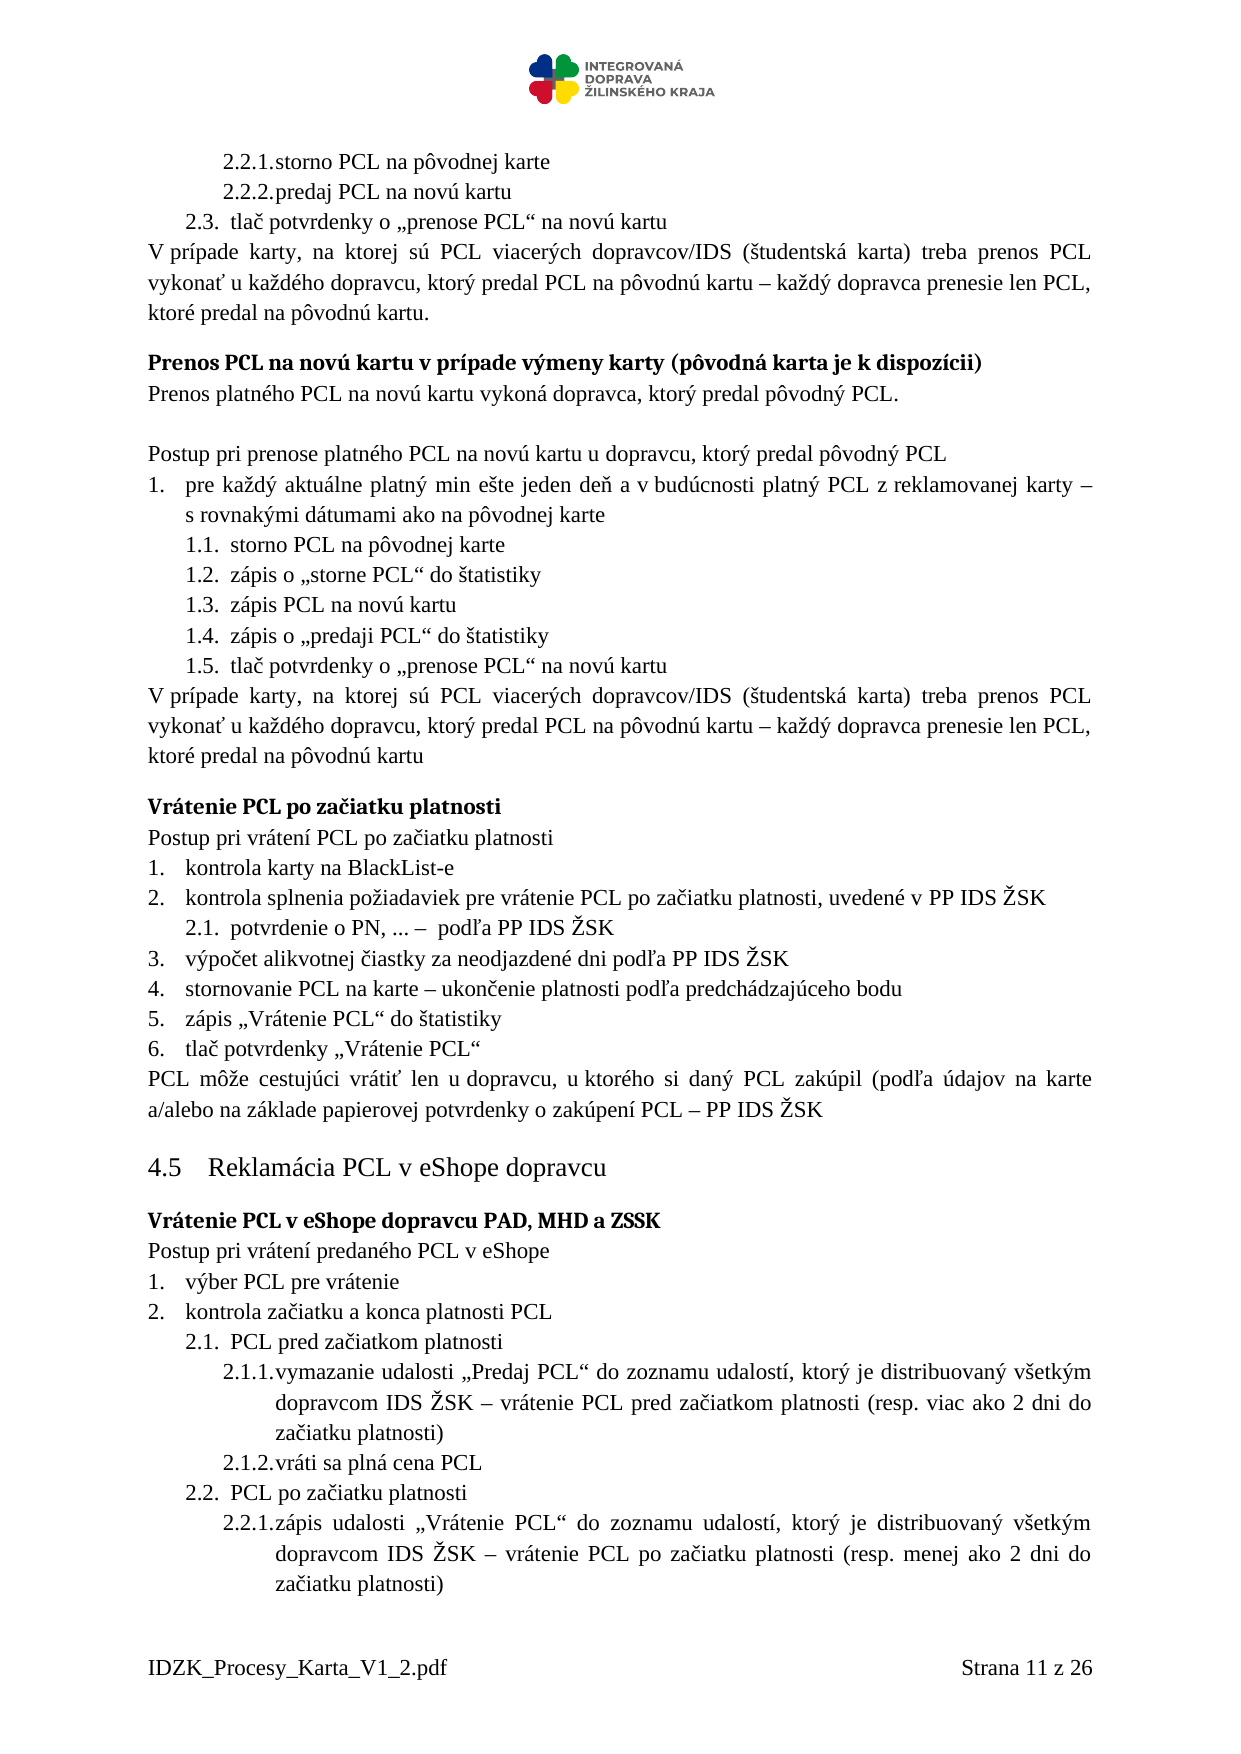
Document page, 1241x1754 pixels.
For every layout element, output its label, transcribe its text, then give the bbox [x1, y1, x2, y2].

list kontrola splnenia požiadaviek pre vrátenie PCL po začiatku platnosti, uvedené v PP IDS ŽSK [148, 884, 1092, 911]
text Postup pri vrátení PCL po začiatku platnosti [148, 824, 1092, 850]
list kontrola začiatku a konca platnosti PCL [148, 1298, 1092, 1324]
subtitle Vrátenie PCL po začiatku platnosti [148, 793, 1092, 820]
list vymazanie udalosti „Predaj PCL“ do zoznamu udalostí, ktorý je distribuovaný všetkým dopravcom IDS ŽSK – vrátenie PCL pred začiatkom platnosti (resp. viac ako 2 dni do začiatku platnosti) [223, 1358, 1092, 1445]
list zápis PCL na novú kartu [185, 591, 1092, 618]
list tlač potvrdenky „Vrátenie PCL“ [148, 1035, 1092, 1062]
list zápis udalosti „Vrátenie PCL“ do zoznamu udalostí, ktorý je distribuovaný všetkým dopravcom IDS ŽSK – vrátenie PCL po začiatku platnosti (resp. menej ako 2 dni do začiatku platnosti) [223, 1509, 1092, 1596]
text Postup pri prenose platného PCL na novú kartu u dopravcu, ktorý predal pôvodný PCL [148, 440, 1092, 467]
text Prenos platného PCL na novú kartu vykoná dopravca, ktorý predal pôvodný PCL. [148, 380, 1092, 406]
list tlač potvrdenky o „prenose PCL“ na novú kartu [185, 208, 1092, 234]
picture [508, 33, 736, 125]
subtitle Prenos PCL na novú kartu v prípade výmeny karty (pôvodná karta je k dispozícii) [148, 350, 1092, 376]
list Reklamácia PCL v eShope dopravcu [148, 1151, 1092, 1182]
list kontrola karty na BlackList-e [148, 854, 1092, 880]
list potvrdenie o PN, ... – podľa PP IDS ŽSK [185, 914, 1092, 941]
list tlač potvrdenky o „prenose PCL“ na novú kartu [185, 652, 1092, 678]
list stornovanie PCL na karte – ukončenie platnosti podľa predchádzajúceho bodu [148, 975, 1092, 1001]
text Postup pri vrátení predaného PCL v eShope [148, 1238, 1092, 1264]
list storno PCL na pôvodnej karte [185, 531, 1092, 557]
list zápis o „storne PCL“ do štatistiky [185, 561, 1092, 588]
list zápis „Vrátenie PCL“ do štatistiky [148, 1005, 1092, 1031]
list predaj PCL na novú kartu [223, 178, 1092, 204]
text V prípade karty, na ktorej sú PCL viacerých dopravcov/IDS (študentská karta) treba prenos PCL vykonať u každého dopravcu, ktorý predal PCL na pôvodnú kartu – každý dopravca prenesie len PCL, ktoré predal na pôvodnú kartu [148, 682, 1092, 769]
list výber PCL pre vrátenie [148, 1268, 1092, 1294]
list storno PCL na pôvodnej karte [223, 148, 1092, 174]
list pre každý aktuálne platný min ešte jeden deň a v budúcnosti platný PCL z reklamovanej karty – s rovnakými dátumami ako na pôvodnej karte [148, 471, 1092, 527]
list PCL po začiatku platnosti [185, 1479, 1092, 1506]
list výpočet alikvotnej čiastky za neodjazdené dni podľa PP IDS ŽSK [148, 944, 1092, 971]
text V prípade karty, na ktorej sú PCL viacerých dopravcov/IDS (študentská karta) treba prenos PCL vykonať u každého dopravcu, ktorý predal PCL na pôvodnú kartu – každý dopravca prenesie len PCL, ktoré predal na pôvodnú kartu. [148, 238, 1092, 325]
list vráti sa plná cena PCL [223, 1449, 1092, 1475]
subtitle Vrátenie PCL v eShope dopravcu PAD, MHD a ZSSK [148, 1207, 1092, 1234]
text PCL môže cestujúci vrátiť len u dopravcu, u ktorého si daný PCL zakúpil (podľa údajov na karte a/alebo na základe papierovej potvrdenky o zakúpení PCL – PP IDS ŽSK [148, 1065, 1092, 1122]
list zápis o „predaji PCL“ do štatistiky [185, 622, 1092, 648]
list PCL pred začiatkom platnosti [185, 1328, 1092, 1354]
